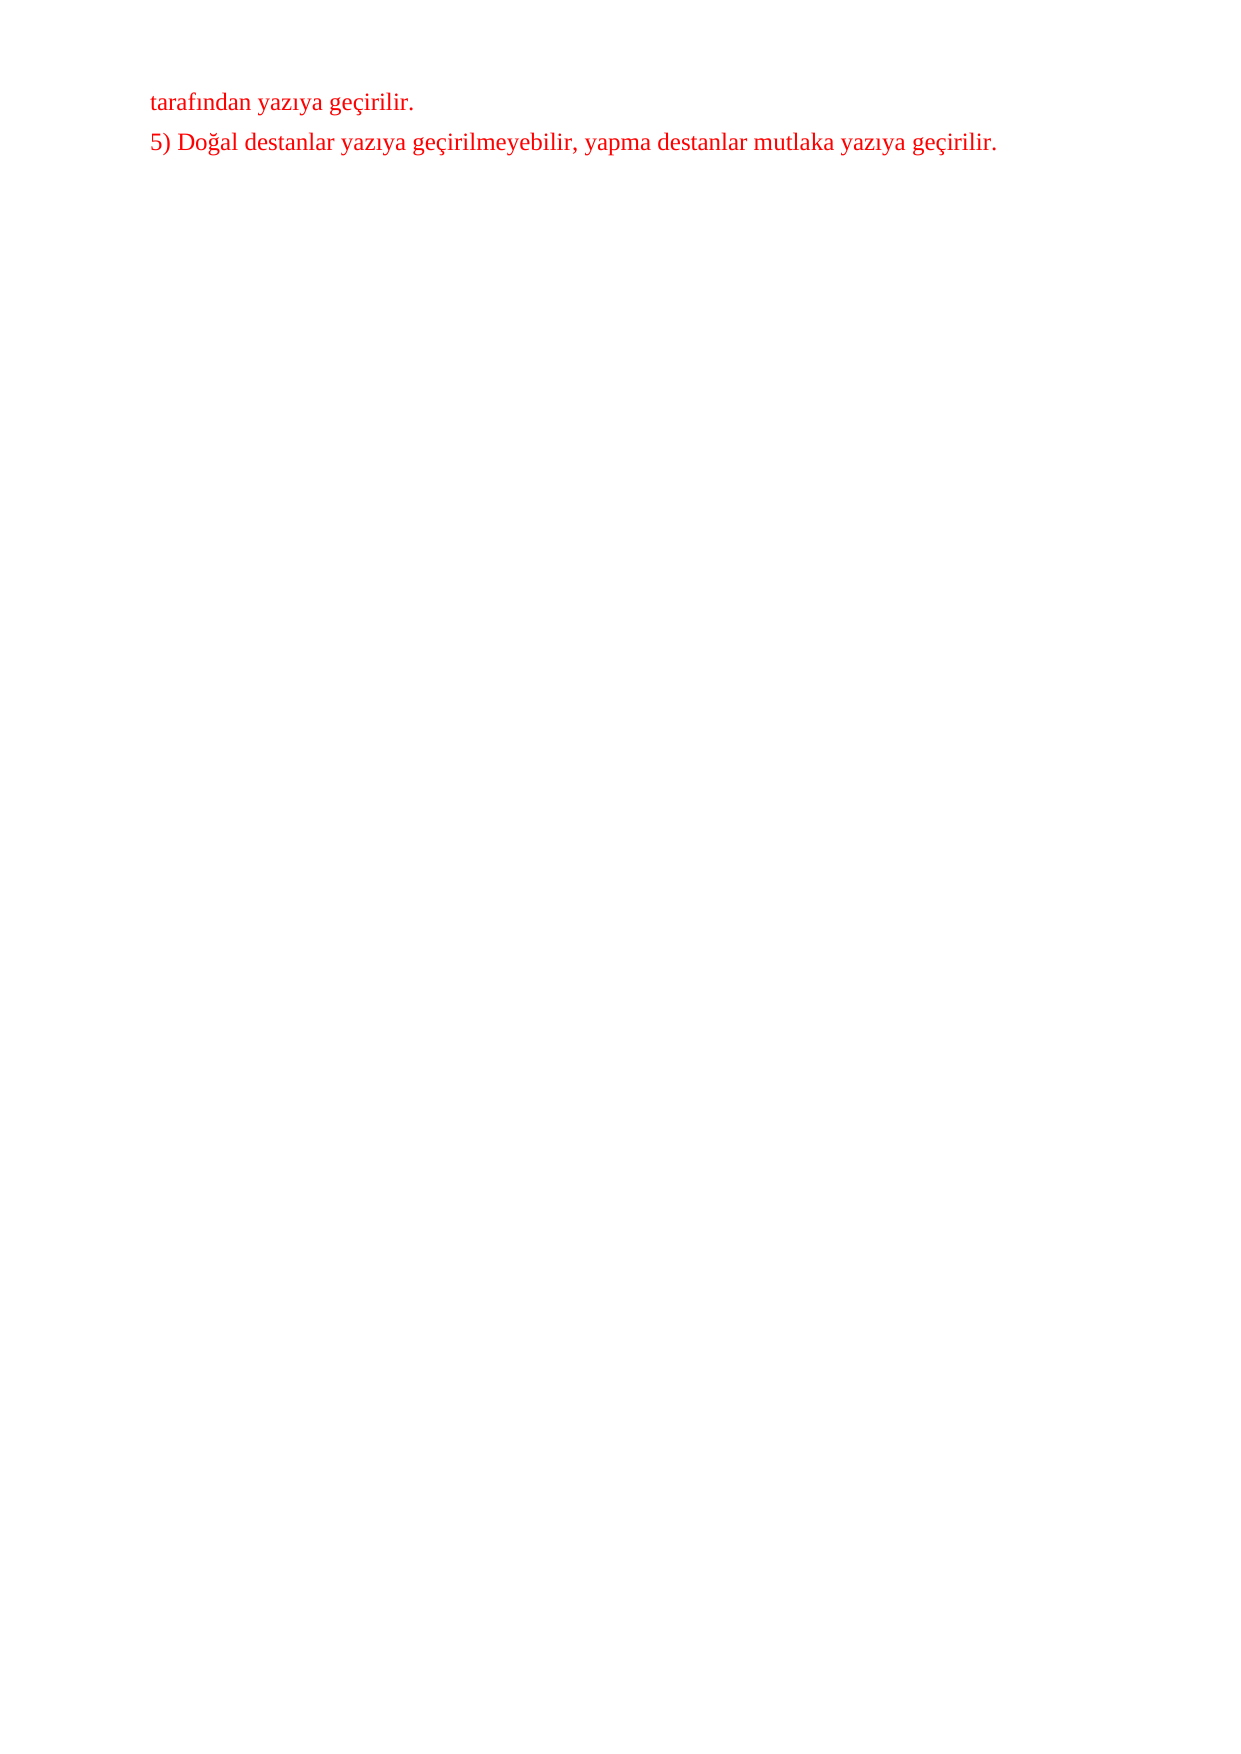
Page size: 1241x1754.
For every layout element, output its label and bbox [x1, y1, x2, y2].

list [112, 75, 1165, 156]
